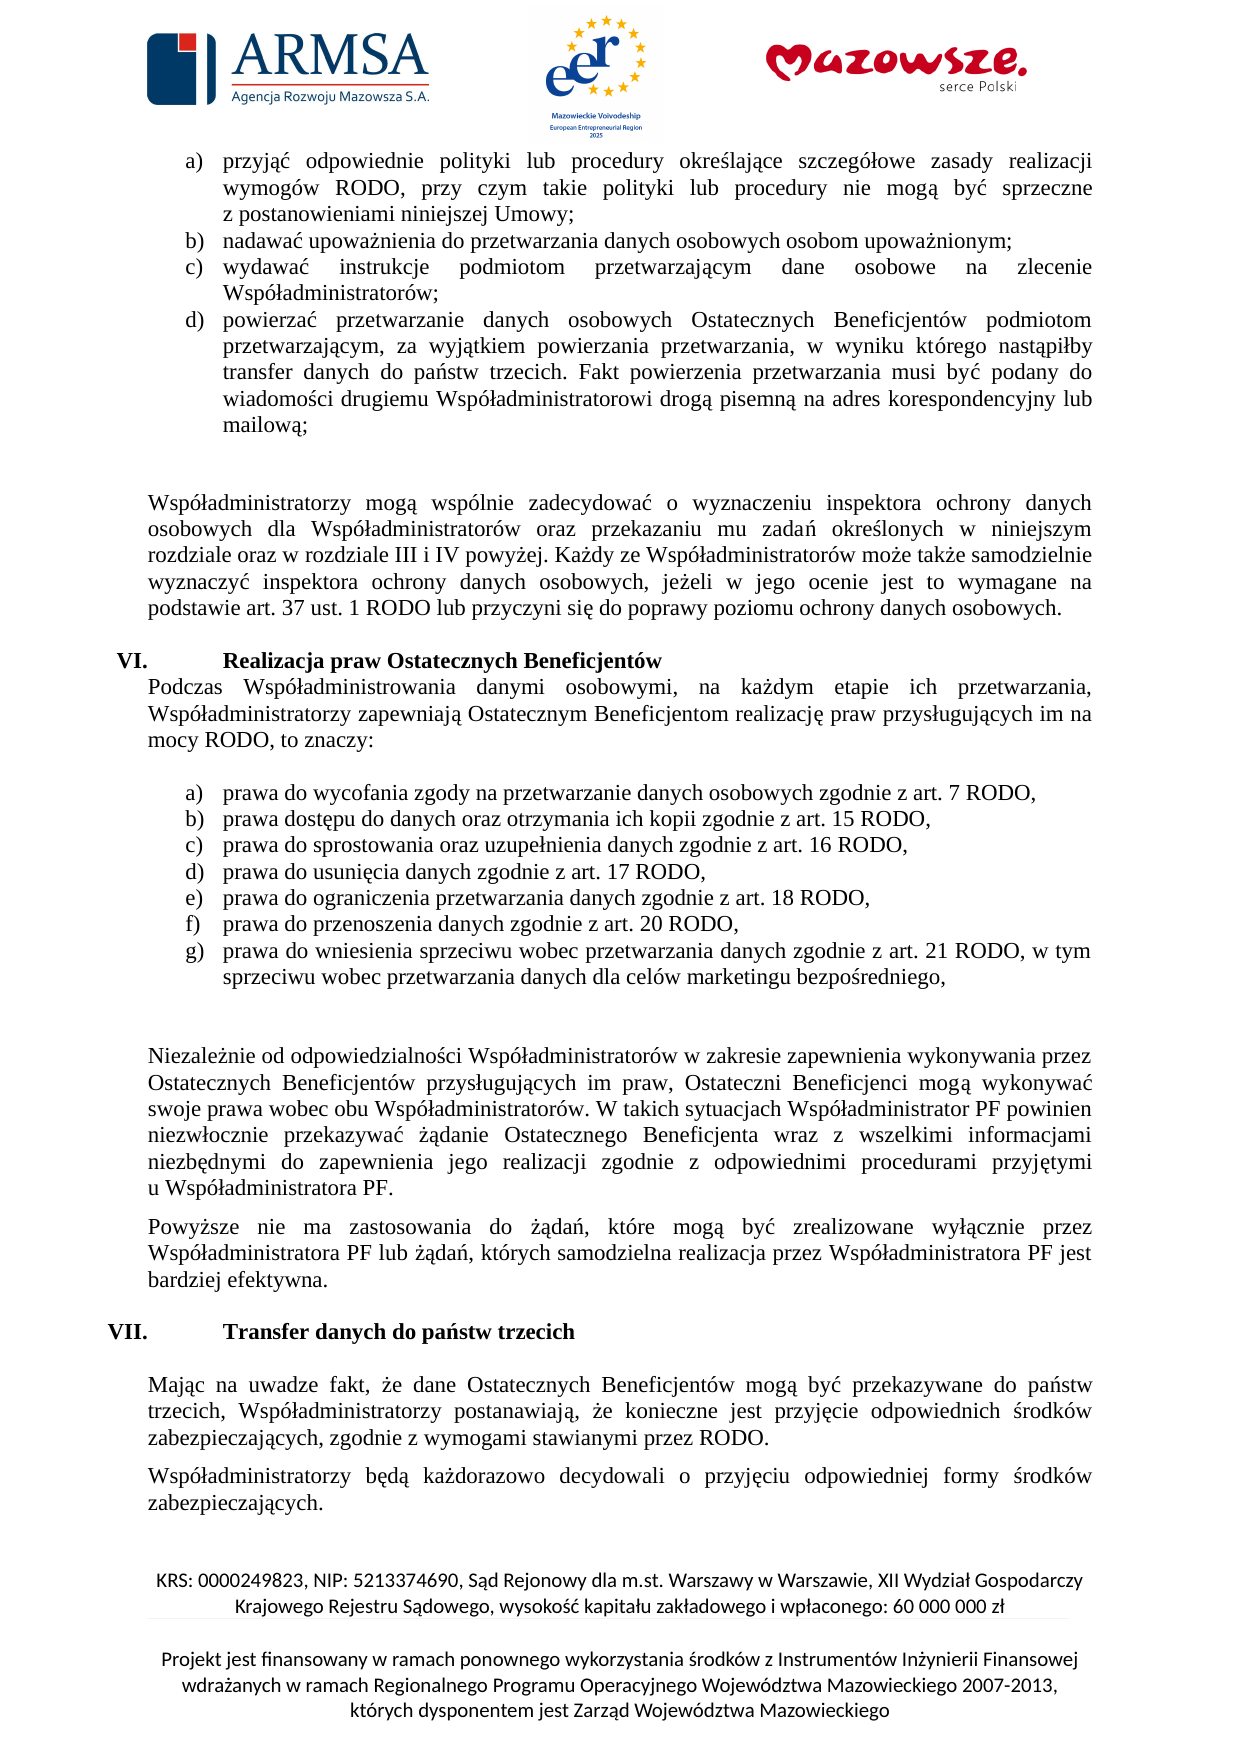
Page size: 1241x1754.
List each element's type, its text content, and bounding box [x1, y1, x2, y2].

list prawa do wniesienia sprzeciwu wobec przetwarzania danych zgodnie z art. 21 RODO, w tym sprzeciwu wobec przetwarzania danych dla celów marketingu bezpośredniego, [185, 937, 1093, 989]
list przyjąć odpowiednie polityki lub procedury określające szczegółowe zasady realizacji wymogów RODO, przy czym takie polityki lub procedury nie mogą być sprzeczne z postanowieniami niniejszej Umowy; [185, 148, 1093, 227]
list prawa do ograniczenia przetwarzania danych zgodnie z art. 18 RODO, [185, 884, 1093, 911]
list wydawać instrukcje podmiotom przetwarzającym dane osobowe na zlecenie Współadministratorów; [185, 253, 1093, 306]
text Powyższe nie ma zastosowania do żądań, które mogą być zrealizowane wyłącznie przez Współadministratora PF lub żądań, których samodzielna realizacja przez Współadministratora PF jest bardziej efektywna. [148, 1213, 1093, 1292]
list nadawać upoważnienia do przetwarzania danych osobowych osobom upoważnionym; [185, 227, 1093, 253]
list prawa do sprostowania oraz uzupełnienia danych zgodnie z art. 16 RODO, [185, 831, 1093, 858]
picture [527, 4, 665, 142]
picture [756, 28, 1036, 98]
text Mając na uwadze fakt, że dane Ostatecznych Beneficjentów mogą być przekazywane do państw trzecich, Współadministratorzy postanawiają, że konieczne jest przyjęcie odpowiednich środków zabezpieczających, zgodnie z wymogami stawianymi przez RODO. [148, 1371, 1093, 1450]
list prawa do przenoszenia danych zgodnie z art. 20 RODO, [185, 911, 1093, 937]
text Współadministratorzy mogą wspólnie zadecydować o wyznaczeniu inspektora ochrony danych osobowych dla Współadministratorów oraz przekazaniu mu zadań określonych w niniejszym rozdziale oraz w rozdziale III i IV powyżej. Każdy ze Współadministratorów może także samodzielnie wyznaczyć inspektora ochrony danych osobowych, jeżeli w jego ocenie jest to wymagane na podstawie art. 37 ust. 1 RODO lub przyczyni się do poprawy poziomu ochrony danych osobowych. [148, 489, 1093, 621]
list Realizacja praw Ostatecznych Beneficjentów [148, 647, 1093, 673]
list Transfer danych do państw trzecich [148, 1318, 1093, 1345]
text Podczas Współadministrowania danymi osobowymi, na każdym etapie ich przetwarzania, Współadministratorzy zapewniają Ostatecznym Beneficjentom realizację praw przysługujących im na mocy RODO, to znaczy: [148, 673, 1093, 752]
list prawa do wycofania zgody na przetwarzanie danych osobowych zgodnie z art. 7 RODO, [185, 779, 1093, 805]
list powierzać przetwarzanie danych osobowych Ostatecznych Beneficjentów podmiotom przetwarzającym, za wyjątkiem powierzania przetwarzania, w wyniku którego nastąpiłby transfer danych do państw trzecich. Fakt powierzenia przetwarzania musi być podany do wiadomości drugiemu Współadministratorowi drogą pisemną na adres korespondencyjny lub mailową; [185, 306, 1093, 437]
text Niezależnie od odpowiedzialności Współadministratorów w zakresie zapewnienia wykonywania przez Ostatecznych Beneficjentów przysługujących im praw, Ostateczni Beneficjenci mogą wykonywać swoje prawa wobec obu Współadministratorów. W takich sytuacjach Współadministrator PF powinien niezwłocznie przekazywać żądanie Ostatecznego Beneficjenta wraz z wszelkimi informacjami niezbędnymi do zapewnienia jego realizacji zgodnie z odpowiednimi procedurami przyjętymi u Współadministratora PF. [148, 1042, 1093, 1200]
text Współadministratorzy będą każdorazowo decydowali o przyjęciu odpowiedniej formy środków zabezpieczających. [148, 1463, 1093, 1515]
list prawa do usunięcia danych zgodnie z art. 17 RODO, [185, 858, 1093, 884]
list prawa dostępu do danych oraz otrzymania ich kopii zgodnie z art. 15 RODO, [185, 805, 1093, 831]
picture [147, 33, 429, 105]
